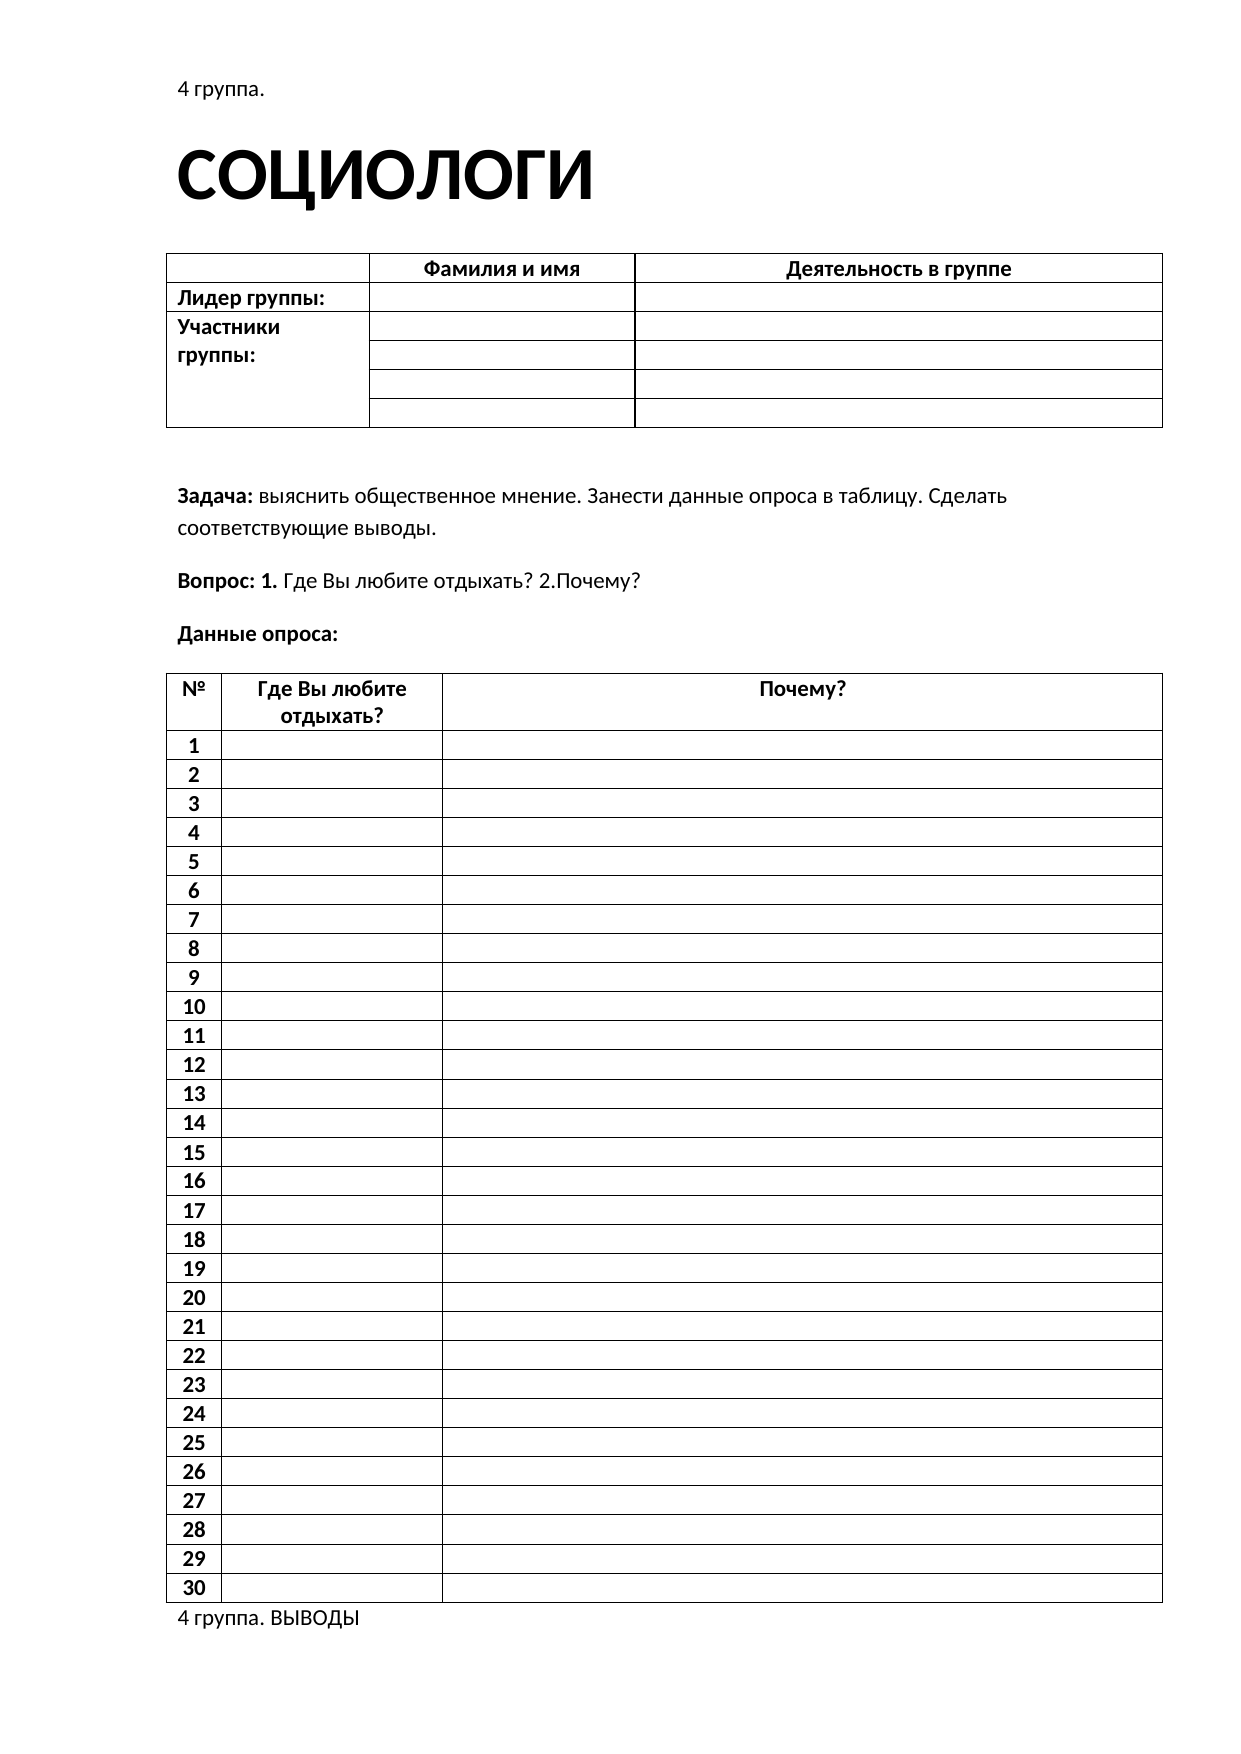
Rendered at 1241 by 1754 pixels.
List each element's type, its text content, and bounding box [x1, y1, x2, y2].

table_cell 2 [167, 760, 221, 788]
table_cell [443, 1574, 1162, 1602]
table_cell [222, 934, 442, 962]
table_cell 6 [167, 876, 221, 904]
table_header Где Вы любите отдыхать? [222, 674, 442, 730]
table_cell [222, 876, 442, 904]
table_cell [636, 283, 1162, 311]
table_header Деятельность в группе [636, 254, 1162, 282]
table_cell [443, 789, 1162, 817]
table_cell Участники группы: [167, 312, 369, 427]
table_cell [443, 1050, 1162, 1078]
table_cell [443, 905, 1162, 933]
table_cell [222, 1109, 442, 1137]
text 4 группа. [177, 74, 1152, 102]
table_cell [222, 1515, 442, 1543]
table_cell 5 [167, 847, 221, 875]
table_cell 14 [167, 1109, 221, 1137]
table_cell [443, 934, 1162, 962]
table_cell [443, 1138, 1162, 1166]
table_cell [370, 312, 634, 340]
table_cell [222, 847, 442, 875]
table_cell [222, 963, 442, 991]
table_cell [222, 1486, 442, 1514]
table_cell 17 [167, 1196, 221, 1224]
table_header Почему? [443, 674, 1162, 730]
table_cell 23 [167, 1370, 221, 1398]
table_cell [222, 1138, 442, 1166]
table_cell [443, 1515, 1162, 1543]
table_cell 13 [167, 1080, 221, 1107]
table_cell 24 [167, 1399, 221, 1427]
table_cell [222, 1341, 442, 1369]
table_cell 18 [167, 1225, 221, 1253]
table_cell [370, 341, 634, 369]
table_cell 25 [167, 1428, 221, 1456]
text Данные опроса: [177, 619, 1152, 648]
table_cell [222, 1457, 442, 1485]
table_cell [443, 1428, 1162, 1456]
table_cell [222, 905, 442, 933]
table_cell [443, 1399, 1162, 1427]
table_cell 9 [167, 963, 221, 991]
table_cell [222, 1312, 442, 1340]
table_header № [167, 674, 221, 730]
table_cell [443, 1167, 1162, 1195]
table_cell [636, 341, 1162, 369]
table_cell [443, 1109, 1162, 1137]
table_cell [443, 1457, 1162, 1485]
table_cell 27 [167, 1486, 221, 1514]
table_cell 26 [167, 1457, 221, 1485]
table_cell [443, 1486, 1162, 1514]
table_cell [636, 399, 1162, 427]
text СОЦИОЛОГИ [177, 127, 1152, 218]
table_cell [443, 818, 1162, 846]
table_cell 20 [167, 1283, 221, 1311]
table_cell 11 [167, 1021, 221, 1049]
table_cell 22 [167, 1341, 221, 1369]
table_cell [443, 1283, 1162, 1311]
table_cell [222, 760, 442, 788]
table_cell [443, 963, 1162, 991]
table_cell [222, 1574, 442, 1602]
table_cell 21 [167, 1312, 221, 1340]
table_cell [370, 370, 634, 398]
text Задача: выяснить общественное мнение. Занести данные опроса в таблицу. Сделать соответствующие выводы. [177, 481, 1152, 542]
table_cell 30 [167, 1574, 221, 1602]
table_header [167, 254, 369, 282]
table_cell 12 [167, 1050, 221, 1078]
table_cell 4 [167, 818, 221, 846]
table_cell [222, 1370, 442, 1398]
text Вопрос: 1. Где Вы любите отдыхать? 2.Почему? [177, 567, 1152, 594]
table_cell [443, 760, 1162, 788]
table_cell [443, 1545, 1162, 1572]
table_header Фамилия и имя [370, 254, 634, 282]
table_cell [370, 399, 634, 427]
table_cell [222, 1050, 442, 1078]
table_cell [222, 818, 442, 846]
table_cell 19 [167, 1254, 221, 1282]
table_cell [443, 1225, 1162, 1253]
table_cell [222, 1196, 442, 1224]
table_cell [636, 312, 1162, 340]
text 4 группа. ВЫВОДЫ [177, 1603, 1152, 1631]
table_cell Лидер группы: [167, 283, 369, 311]
table_cell [443, 1021, 1162, 1049]
table_cell [222, 1021, 442, 1049]
table_cell 28 [167, 1515, 221, 1543]
table_cell [222, 1167, 442, 1195]
table_cell 29 [167, 1545, 221, 1572]
table_cell [443, 1196, 1162, 1224]
table_cell [222, 731, 442, 759]
table_cell [443, 1312, 1162, 1340]
table_cell [443, 1370, 1162, 1398]
table_cell [443, 992, 1162, 1020]
table_cell [443, 1341, 1162, 1369]
table_cell [222, 1225, 442, 1253]
table_cell [222, 1254, 442, 1282]
table_cell [370, 283, 634, 311]
table_cell [222, 789, 442, 817]
table_cell [222, 992, 442, 1020]
table_cell [443, 876, 1162, 904]
table_cell [443, 731, 1162, 759]
table_cell [222, 1080, 442, 1107]
table_cell 15 [167, 1138, 221, 1166]
table_cell 1 [167, 731, 221, 759]
table_cell [443, 1254, 1162, 1282]
table_cell [636, 370, 1162, 398]
table_cell [443, 1080, 1162, 1107]
table_cell 16 [167, 1167, 221, 1195]
table_cell [222, 1545, 442, 1572]
table_cell [222, 1428, 442, 1456]
table_cell [222, 1283, 442, 1311]
table_cell [222, 1399, 442, 1427]
table_cell [443, 847, 1162, 875]
table_cell 7 [167, 905, 221, 933]
table_cell 3 [167, 789, 221, 817]
table_cell 10 [167, 992, 221, 1020]
table_cell 8 [167, 934, 221, 962]
